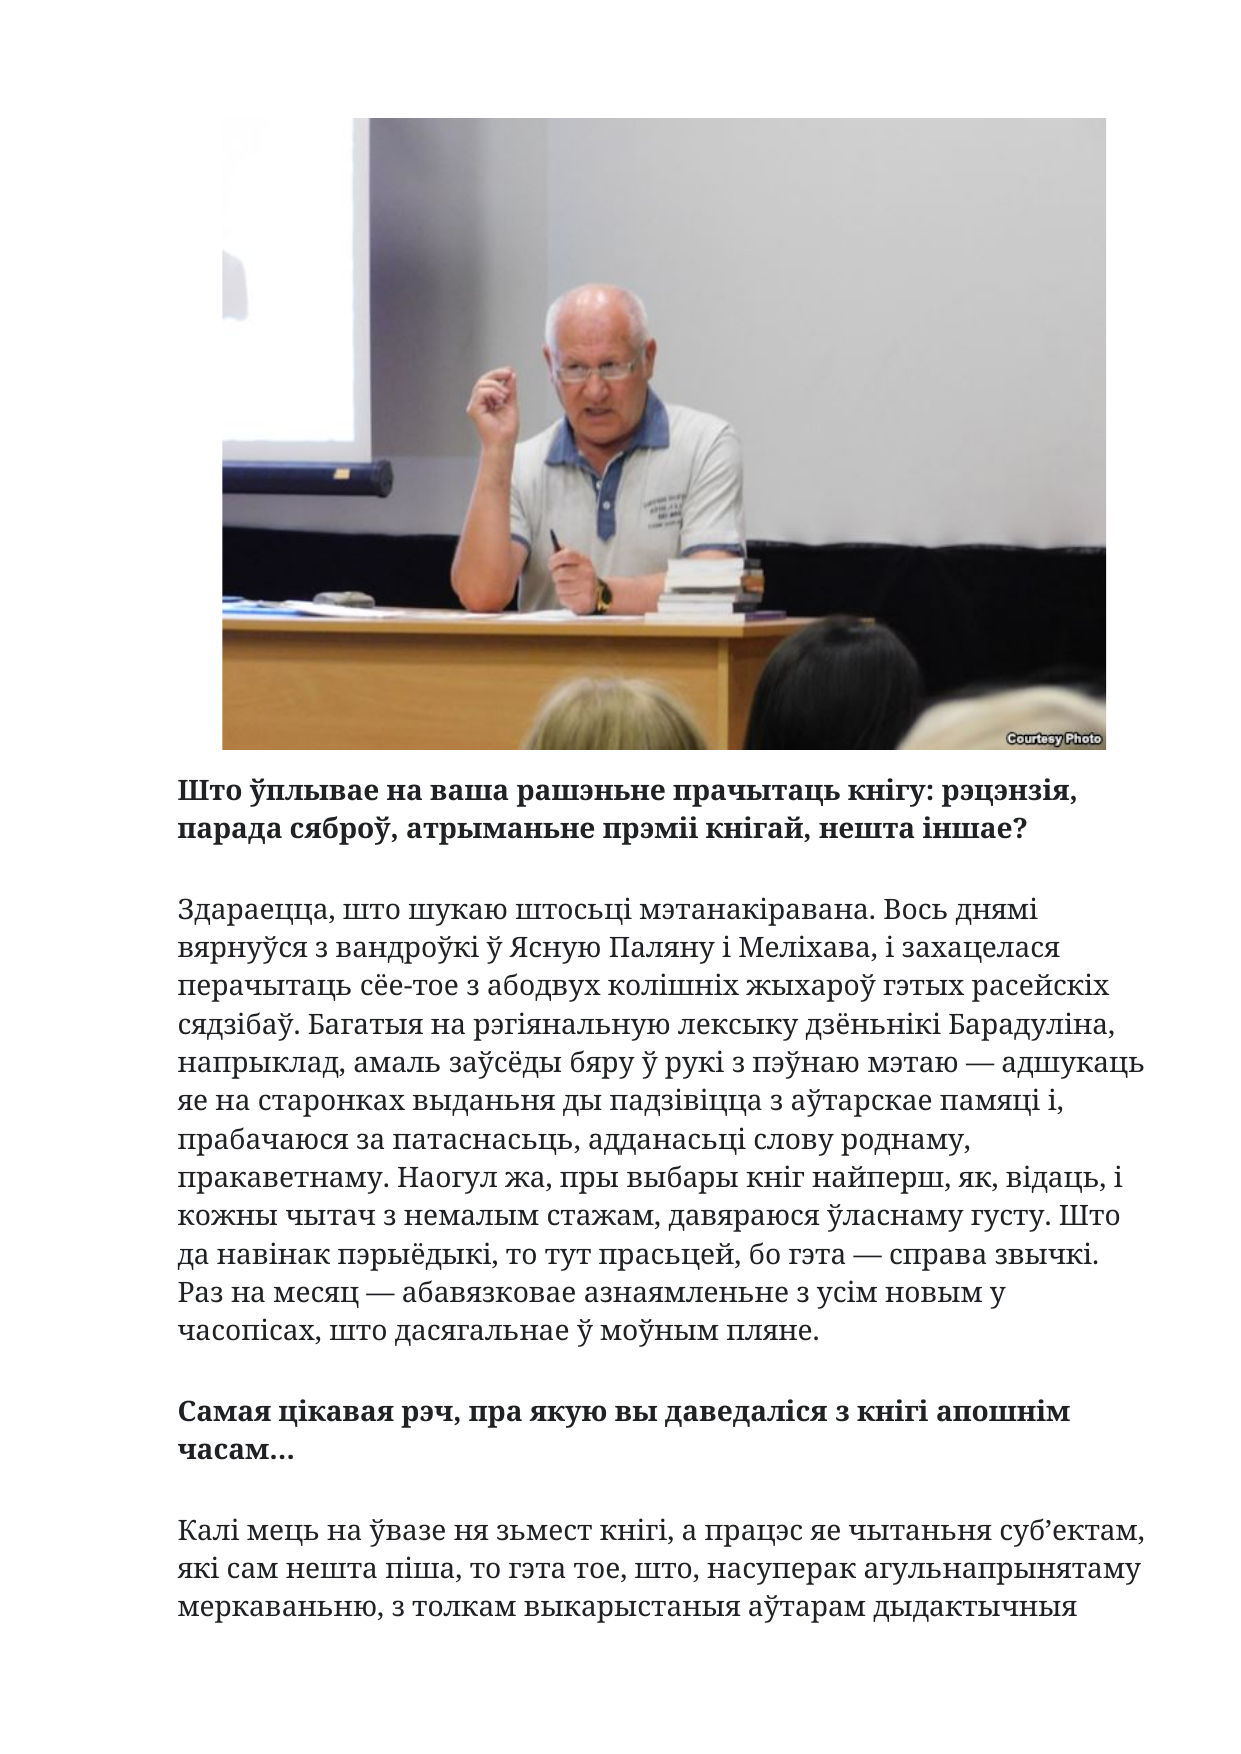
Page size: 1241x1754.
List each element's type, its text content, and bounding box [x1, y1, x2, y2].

text Самая цікавая рэч, пра якую вы даведаліся з кнігі апошнім часам… [177, 1391, 1152, 1468]
text Здараецца, што шукаю штосьці мэтанакіравана. Вось днямі вярнуўся з вандроўкі ў Ясную Паляну і Меліхава, і захацелася перачытаць сёе-тое з абодвух колішніх жыхароў гэтых расейскіх сядзібаў. Багатыя на рэгіянальную лексыку дзёньнікі Барадуліна, напрыклад, амаль заўсёды бяру ў рукі з пэўнаю мэтаю — адшукаць яе на старонках выданьня ды падзівіцца з аўтарскае памяці і, прабачаюся за патаснасьць, адданасьці слову роднаму, пракаветнаму. Наогул жа, пры выбары кніг найперш, як, відаць, і кожны чытач з немалым стажам, давяраюся ўласнаму густу. Што да навінак пэрыёдыкі, то тут прасьцей, бо гэта — справа звычкі. Раз на месяц — абавязковае азнаямленьне з усім новым у часопісах, што дасягальнае ў моўным пляне. [177, 889, 1152, 1349]
picture [222, 118, 1107, 750]
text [177, 1510, 1152, 1625]
text Што ўплывае на ваша рашэньне прачытаць кнігу: рэцэнзія, парада сяброў, атрыманьне прэміі кнігай, нешта іншае? [177, 770, 1152, 847]
